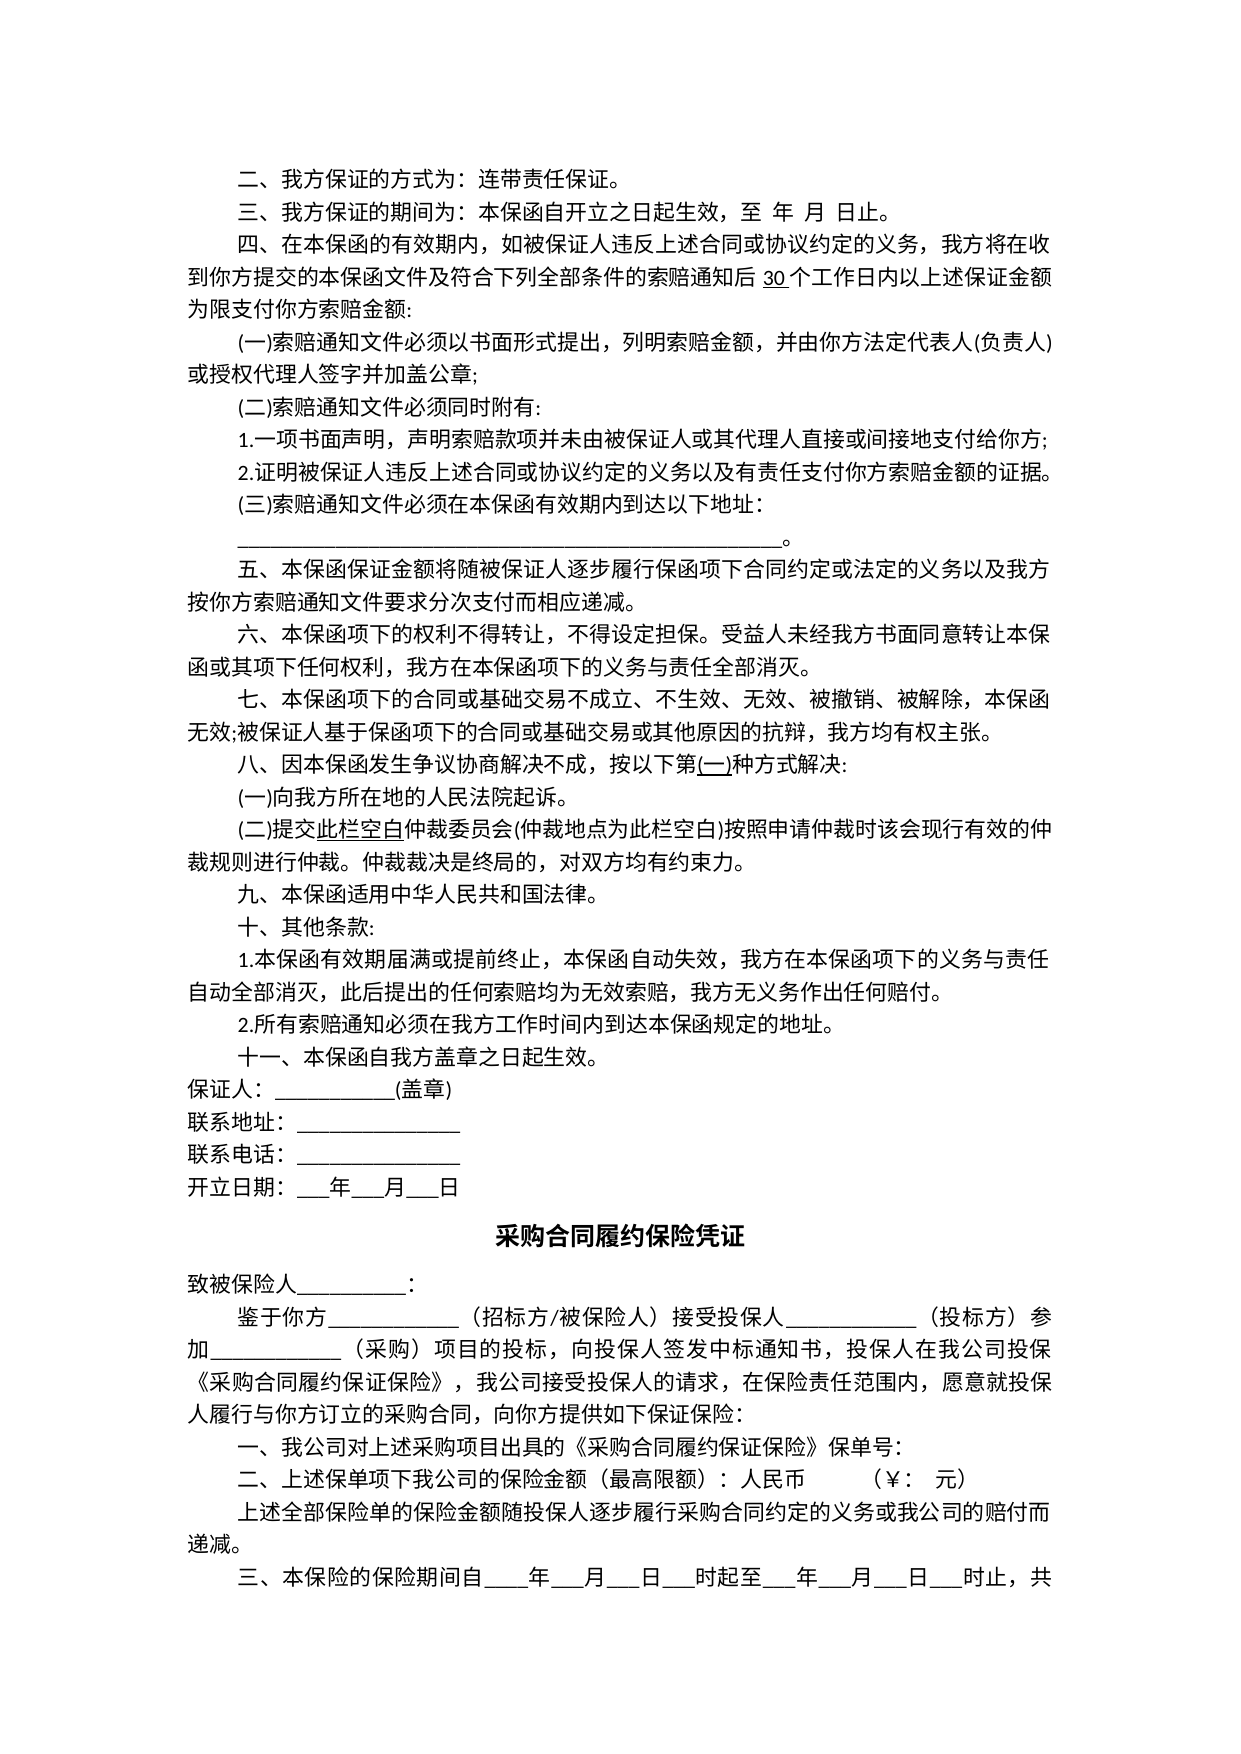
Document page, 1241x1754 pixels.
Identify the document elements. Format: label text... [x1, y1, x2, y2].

text 七、本保函项下的合同或基础交易不成立、不生效、无效、被撤销、被解除，本保函无效;被保证人基于保函项下的合同或基础交易或其他原因的抗辩，我方均有权主张。 [187, 682, 1053, 747]
text 五、本保函保证金额将随被保证人逐步履行保函项下合同约定或法定的义务以及我方按你方索赔通知文件要求分次支付而相应递减。 [187, 552, 1053, 617]
text 九、本保函适用中华人民共和国法律。 [187, 877, 1053, 909]
text (一)索赔通知文件必须以书面形式提出，列明索赔金额，并由你方法定代表人(负责人)或授权代理人签字并加盖公章; [187, 324, 1053, 389]
text 致被保险人__________： [187, 1267, 1053, 1299]
text 1.本保函有效期届满或提前终止，本保函自动失效，我方在本保函项下的义务与责任自动全部消灭，此后提出的任何索赔均为无效索赔，我方无义务作出任何赔付。 [187, 942, 1053, 1007]
text 二、上述保单项下我公司的保险金额（最高限额）：人民币 （￥： 元） [187, 1462, 1053, 1494]
text (二)提交此栏空白仲裁委员会(仲裁地点为此栏空白)按照申请仲裁时该会现行有效的仲裁规则进行仲裁。仲裁裁决是终局的，对双方均有约束力。 [187, 812, 1053, 877]
text 上述全部保险单的保险金额随投保人逐步履行采购合同约定的义务或我公司的赔付而递减。 [187, 1494, 1053, 1559]
text 十、其他条款: [187, 909, 1053, 942]
text (二)索赔通知文件必须同时附有: [187, 389, 1053, 422]
text 鉴于你方____________（招标方/被保险人）接受投保人____________（投标方）参加____________（采购）项目的投标，向投保人签发中标通知书，投保人在我公司投保《采购合同履约保证保险》，我公司接受投保人的请求，在保险责任范围内，愿意就投保人履行与你方订立的采购合同，向你方提供如下保证保险： [187, 1299, 1053, 1429]
text (一)向我方所在地的人民法院起诉。 [187, 779, 1053, 812]
text 八、因本保函发生争议协商解决不成，按以下第(一)种方式解决: [187, 747, 1053, 779]
text 一、我公司对上述采购项目出具的《采购合同履约保证保险》保单号： [187, 1429, 1053, 1462]
text 1.一项书面声明，声明索赔款项并未由被保证人或其代理人直接或间接地支付给你方; [187, 422, 1053, 454]
text 联系电话：_______________ [187, 1137, 1053, 1169]
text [187, 1559, 1053, 1592]
text (三)索赔通知文件必须在本保函有效期内到达以下地址： [187, 487, 1053, 519]
text 二、我方保证的方式为：连带责任保证。 [187, 162, 1053, 194]
text 三、我方保证的期间为：本保函自开立之日起生效，至 年 月 日止。 [187, 194, 1053, 227]
text 联系地址：_______________ [187, 1104, 1053, 1137]
text __________________________________________________。 [187, 519, 1053, 552]
text 保证人：___________(盖章) [187, 1072, 1053, 1104]
text 六、本保函项下的权利不得转让，不得设定担保。受益人未经我方书面同意转让本保函或其项下任何权利，我方在本保函项下的义务与责任全部消灭。 [187, 617, 1053, 682]
text 四、在本保函的有效期内，如被保证人违反上述合同或协议约定的义务，我方将在收到你方提交的本保函文件及符合下列全部条件的索赔通知后30个工作日内以上述保证金额为限支付你方索赔金额: [187, 227, 1053, 324]
text 采购合同履约保险凭证 [187, 1202, 1053, 1267]
text 2.证明被保证人违反上述合同或协议约定的义务以及有责任支付你方索赔金额的证据。 [187, 454, 1053, 487]
text 开立日期：___年___月___日 [187, 1169, 1053, 1202]
text 2.所有索赔通知必须在我方工作时间内到达本保函规定的地址。 [187, 1007, 1053, 1039]
text 十一、本保函自我方盖章之日起生效。 [187, 1039, 1053, 1072]
